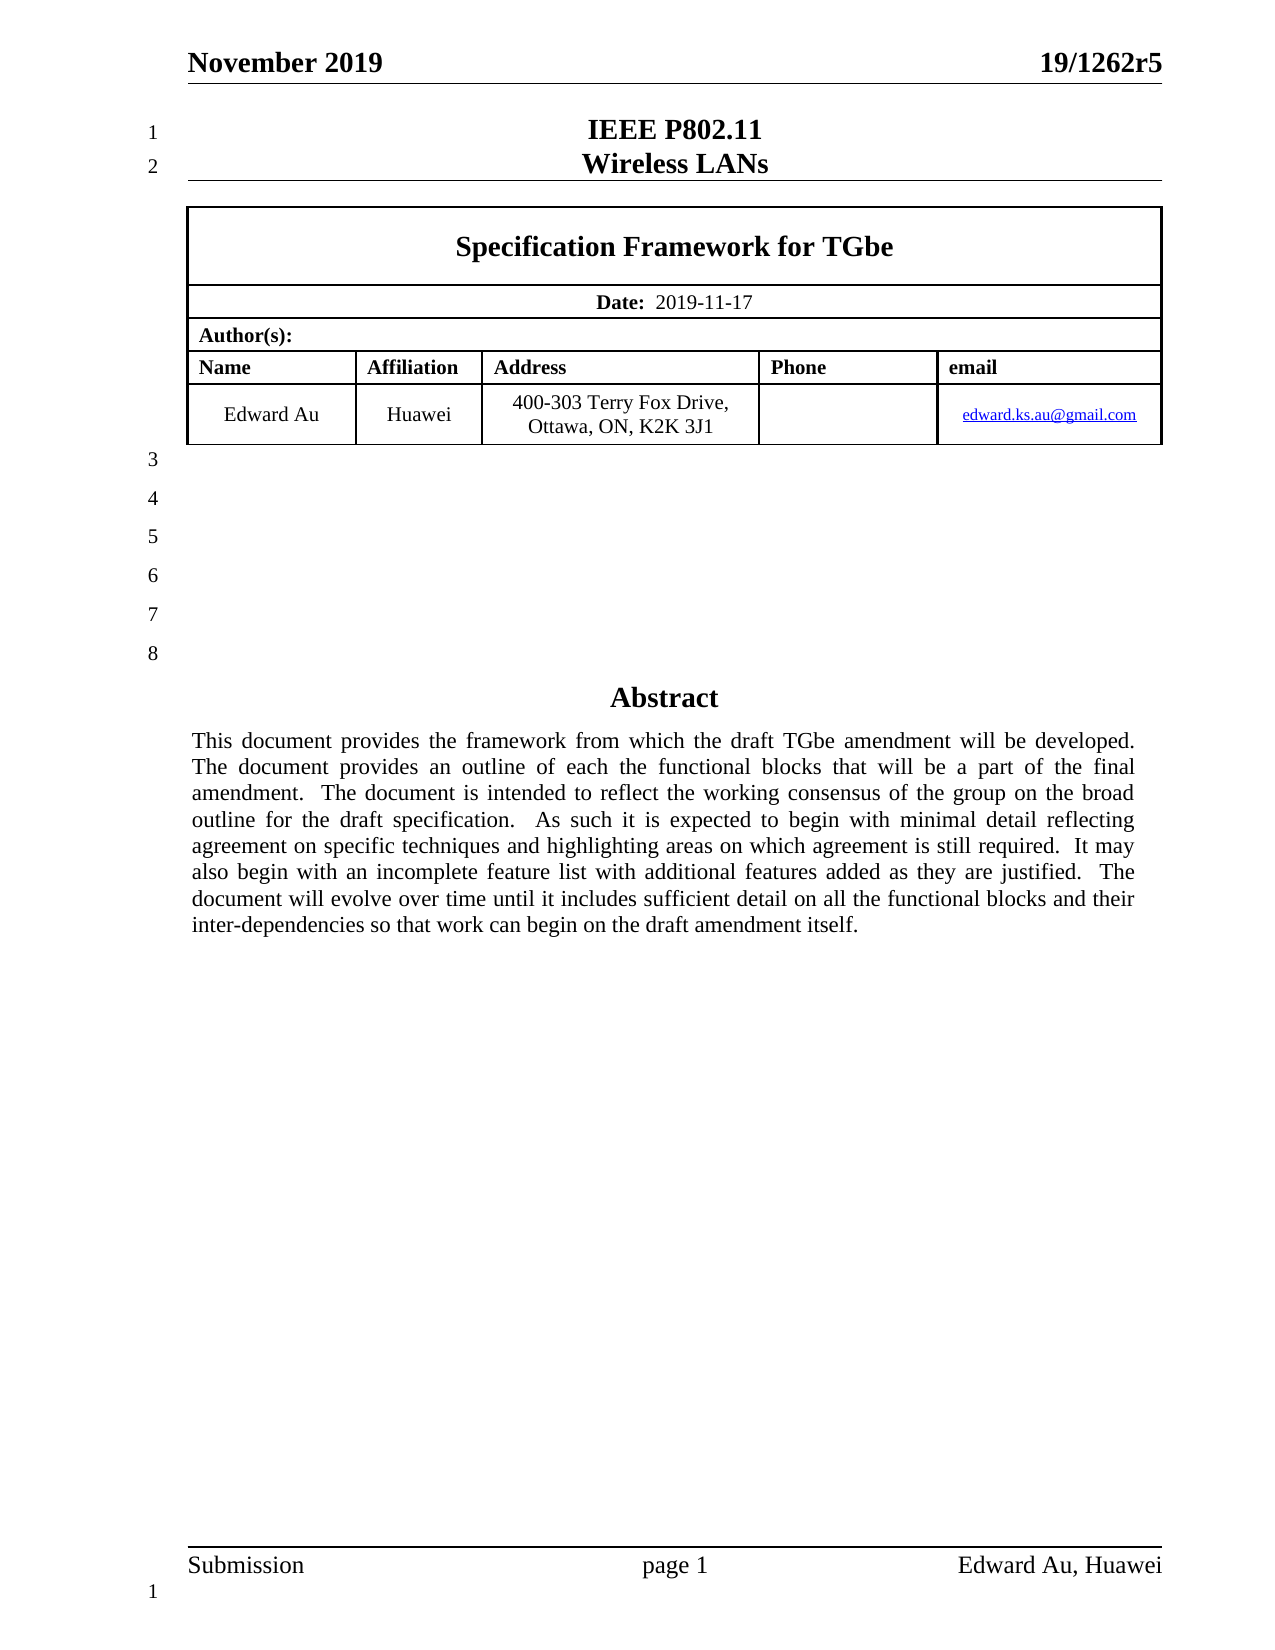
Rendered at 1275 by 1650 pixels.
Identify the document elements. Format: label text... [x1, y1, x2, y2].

table_cell edward.ks.au@gmail.com [939, 385, 1160, 444]
table_cell Huawei [357, 385, 481, 444]
table_cell Phone [760, 352, 936, 383]
table_cell Name [189, 352, 355, 383]
table_header Specification Framework for TGbe [189, 208, 1160, 284]
table_cell Author(s): [189, 319, 1160, 350]
table_cell email [939, 352, 1160, 383]
table_cell [760, 385, 936, 444]
table_cell Date: 2019-11-17 [189, 286, 1160, 317]
table_cell 400-303 Terry Fox Drive, Ottawa, ON, K2K 3J1 [483, 385, 758, 444]
table_cell Address [483, 352, 758, 383]
text IEEE P802.11 Wireless LANs [187, 112, 1162, 181]
table_cell Affiliation [357, 352, 481, 383]
table_cell Edward Au [189, 385, 355, 444]
